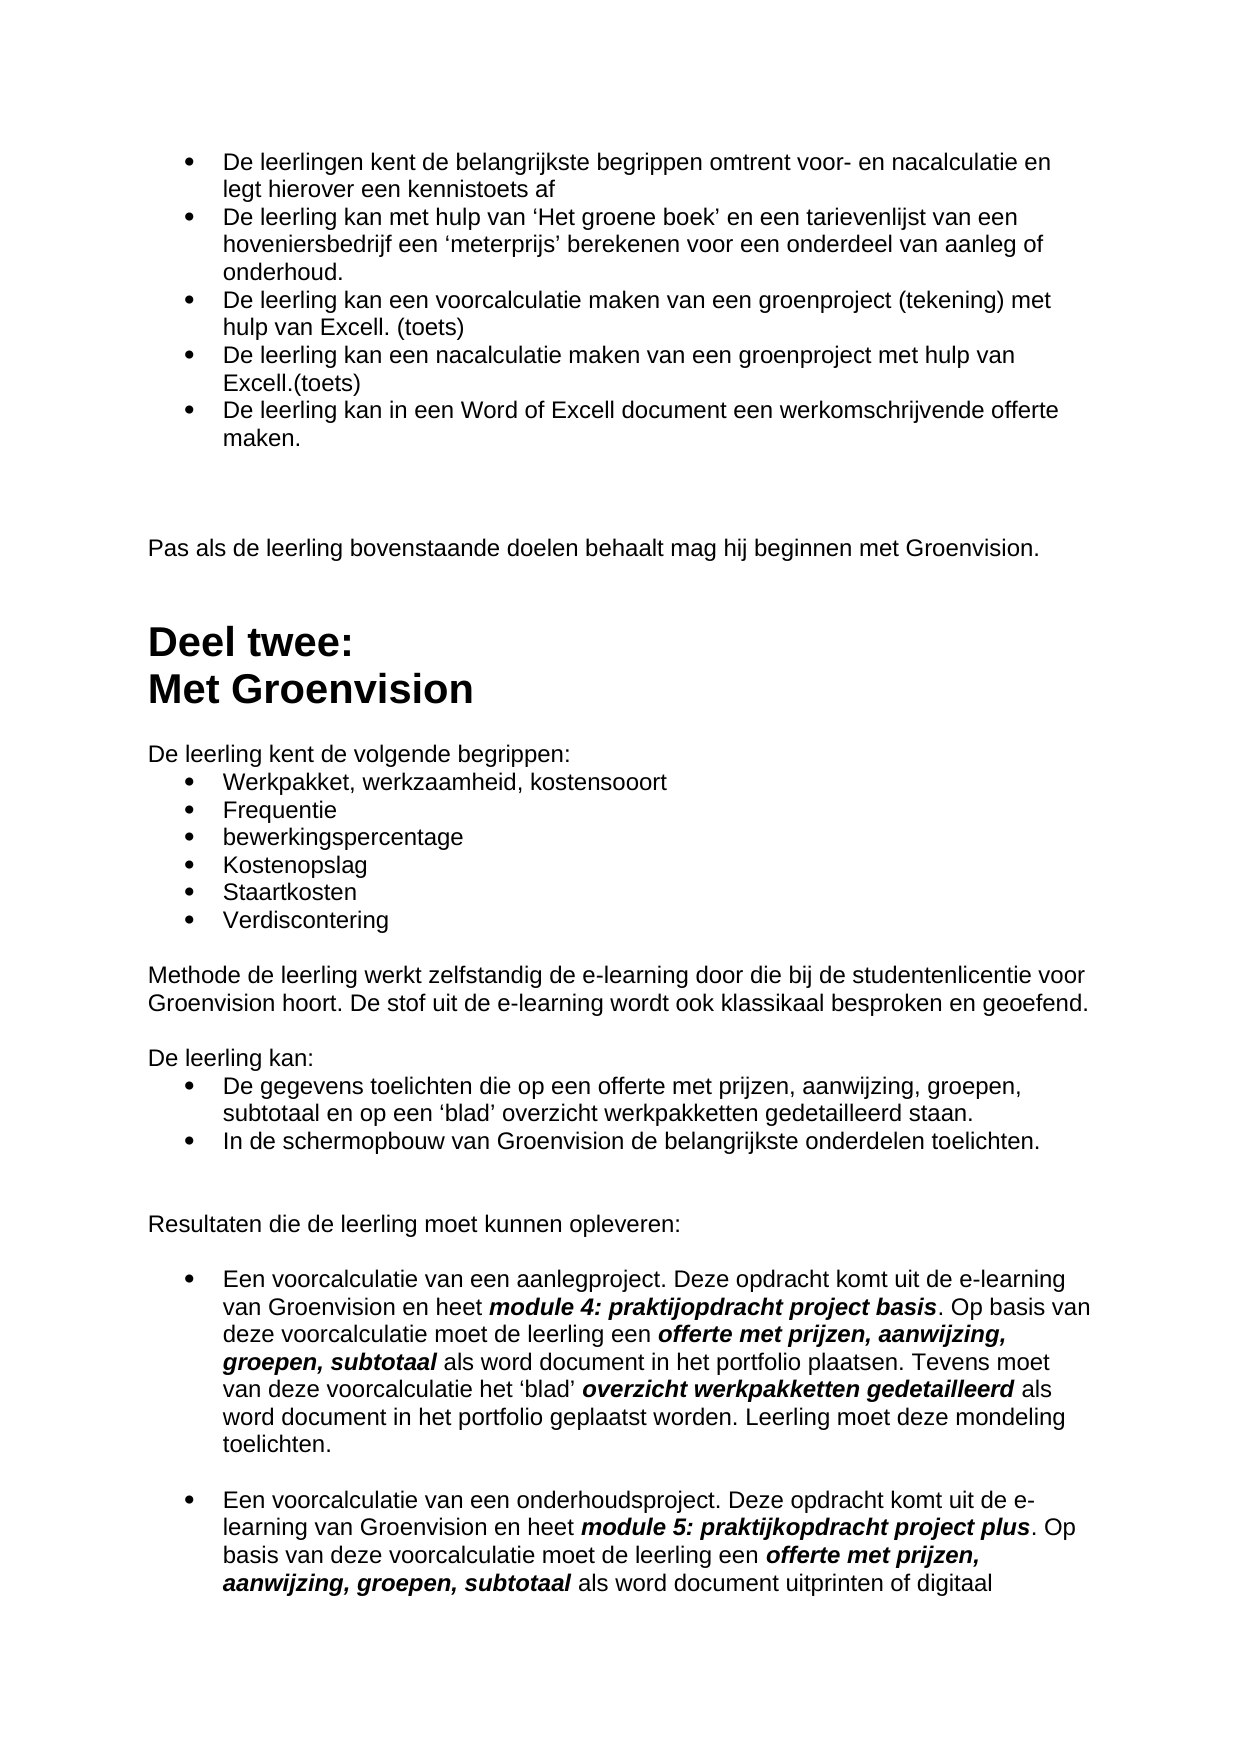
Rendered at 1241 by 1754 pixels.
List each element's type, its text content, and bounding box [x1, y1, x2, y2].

text De leerling kent de volgende begrippen: [148, 740, 1093, 768]
text Methode de leerling werkt zelfstandig de e-learning door die bij de studentenlicentie voor Groenvision hoort. De stof uit de e-learning wordt ook klassikaal besproken en geoefend. [148, 961, 1093, 1016]
list In de schermopbouw van Groenvision de belangrijkste onderdelen toelichten. [185, 1127, 1093, 1154]
list Werkpakket, werkzaamheid, kostensooort [185, 768, 1093, 796]
list Frequentie [185, 796, 1093, 823]
text Met Groenvision [148, 665, 1093, 713]
list bewerkingspercentage [185, 823, 1093, 851]
list De leerling kan in een Word of Excell document een werkomschrijvende offerte maken. [185, 396, 1093, 451]
list De leerling kan een voorcalculatie maken van een groenproject (tekening) met hulp van Excell. (toets) [185, 286, 1093, 341]
list Kostenopslag [185, 851, 1093, 878]
list De leerlingen kent de belangrijkste begrippen omtrent voor- en nacalculatie en legt hierover een kennistoets af [185, 148, 1093, 203]
list Staartkosten [185, 878, 1093, 906]
text De leerling kan: [148, 1044, 1093, 1072]
list Een voorcalculatie van een aanlegproject. Deze opdracht komt uit de e-learning van Groenvision en heet module 4: praktijopdracht project basis. Op basis van deze voorcalculatie moet de leerling een offerte met prijzen, aanwijzing, groepen, subtotaal als word document in het portfolio plaatsen. Tevens moet van deze voorcalculatie het ‘blad’ overzicht werkpakketten gedetailleerd als word document in het portfolio geplaatst worden. Leerling moet deze mondeling toelichten. [185, 1265, 1093, 1458]
list De leerling kan een nacalculatie maken van een groenproject met hulp van Excell.(toets) [185, 341, 1093, 396]
text Resultaten die de leerling moet kunnen opleveren: [148, 1209, 1093, 1237]
list De gegevens toelichten die op een offerte met prijzen, aanwijzing, groepen, subtotaal en op een ‘blad’ overzicht werkpakketten gedetailleerd staan. [185, 1072, 1093, 1127]
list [185, 1486, 1093, 1596]
list De leerling kan met hulp van ‘Het groene boek’ en een tarievenlijst van een hoveniersbedrijf een ‘meterprijs’ berekenen voor een onderdeel van aanleg of onderhoud. [185, 203, 1093, 286]
text Deel twee: [148, 617, 1093, 665]
text Pas als de leerling bovenstaande doelen behaalt mag hij beginnen met Groenvision. [148, 534, 1093, 562]
list Verdiscontering [185, 906, 1093, 933]
